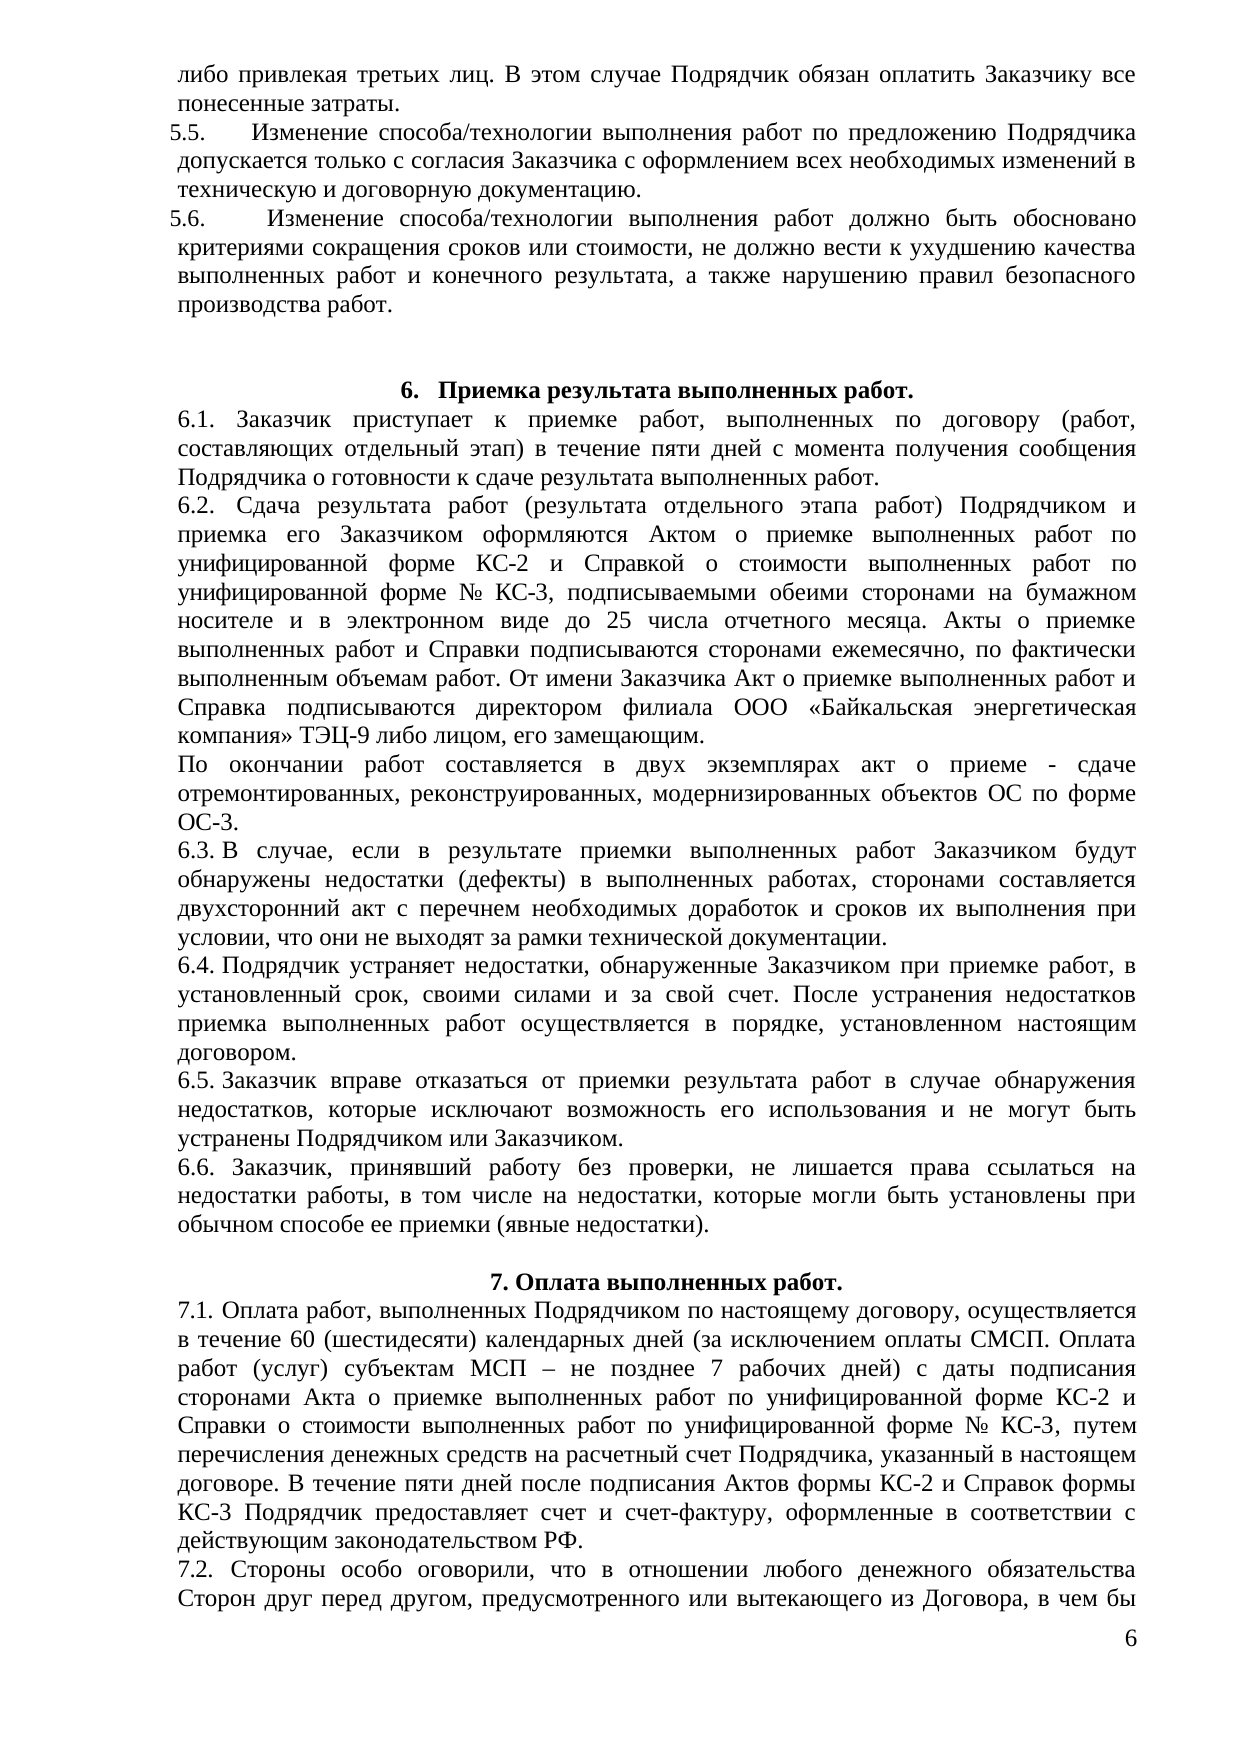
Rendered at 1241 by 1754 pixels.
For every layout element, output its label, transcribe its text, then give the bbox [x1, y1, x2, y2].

text 6.6. Заказчик, принявший работу без проверки, не лишается права ссылаться на недостатки работы, в том числе на недостатки, которые могли быть установлены при обычном способе ее приемки (явные недостатки). [177, 1152, 1137, 1238]
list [177, 1554, 1137, 1612]
list В случае, если в результате приемки выполненных работ Заказчиком будут обнаружены недостатки (дефекты) в выполненных работах, сторонами составляется двухсторонний акт с перечнем необходимых доработок и сроков их выполнения при условии, что они не выходят за рамки технической документации. [177, 835, 1137, 950]
list Заказчик приступает к приемке работ, выполненных по договору (работ, составляющих отдельный этап) в течение пяти дней с момента получения сообщения Подрядчика о готовности к сдаче результата выполненных работ. [177, 404, 1137, 490]
list Подрядчик устраняет недостатки, обнаруженные Заказчиком при приемке работ, в установленный срок, своими силами и за свой счет. После устранения недостатков приемка выполненных работ осуществляется в порядке, установленном настоящим договором. [177, 950, 1137, 1065]
text 7. Оплата выполненных работ. [196, 1267, 1137, 1295]
list Сдача результата работ (результата отдельного этапа работ) Подрядчиком и приемка его Заказчиком оформляются Актом о приемке выполненных работ по унифицированной форме КС-2 и Справкой о стоимости выполненных работ по унифицированной форме № КС-3, подписываемыми обеими сторонами на бумажном носителе и в электронном виде до 25 числа отчетного месяца. Акты о приемке выполненных работ и Справки подписываются сторонами ежемесячно, по фактически выполненным объемам работ. От имени Заказчика Акт о приемке выполненных работ и Справка подписываются директором филиала ООО «Байкальская энергетическая компания» ТЭЦ-9 либо лицом, его замещающим. [177, 490, 1137, 749]
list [177, 59, 1137, 117]
list Изменение способа/технологии выполнения работ должно быть обосновано критериями сокращения сроков или стоимости, не должно вести к ухудшению качества выполненных работ и конечного результата, а также нарушению правил безопасного производства работ. [169, 203, 1137, 318]
list Приемка результата выполненных работ. [177, 375, 1137, 404]
list Изменение способа/технологии выполнения работ по предложению Подрядчика допускается только с согласия Заказчика с оформлением всех необходимых изменений в техническую и договорную документацию. [169, 117, 1137, 203]
list Оплата работ, выполненных Подрядчиком по настоящему договору, осуществляется в течение 60 (шестидесяти) календарных дней (за исключением оплаты СМСП. Оплата работ (услуг) субъектам МСП – не позднее 7 рабочих дней) с даты подписания сторонами Акта о приемке выполненных работ по унифицированной форме КС-2 и Справки о стоимости выполненных работ по унифицированной форме № КС-3, путем перечисления денежных средств на расчетный счет Подрядчика, указанный в настоящем договоре. В течение пяти дней после подписания Актов формы КС-2 и Справок формы КС-3 Подрядчик предоставляет счет и счет-фактуру, оформленные в соответствии с действующим законодательством РФ. [177, 1295, 1137, 1554]
list По окончании работ составляется в двух экземплярах акт о приеме - сдаче отремонтированных, реконструированных, модернизированных объектов ОС по форме ОС-3. [177, 749, 1137, 835]
list Заказчик вправе отказаться от приемки результата работ в случае обнаружения недостатков, которые исключают возможность его использования и не могут быть устранены Подрядчиком или Заказчиком. [177, 1065, 1137, 1152]
